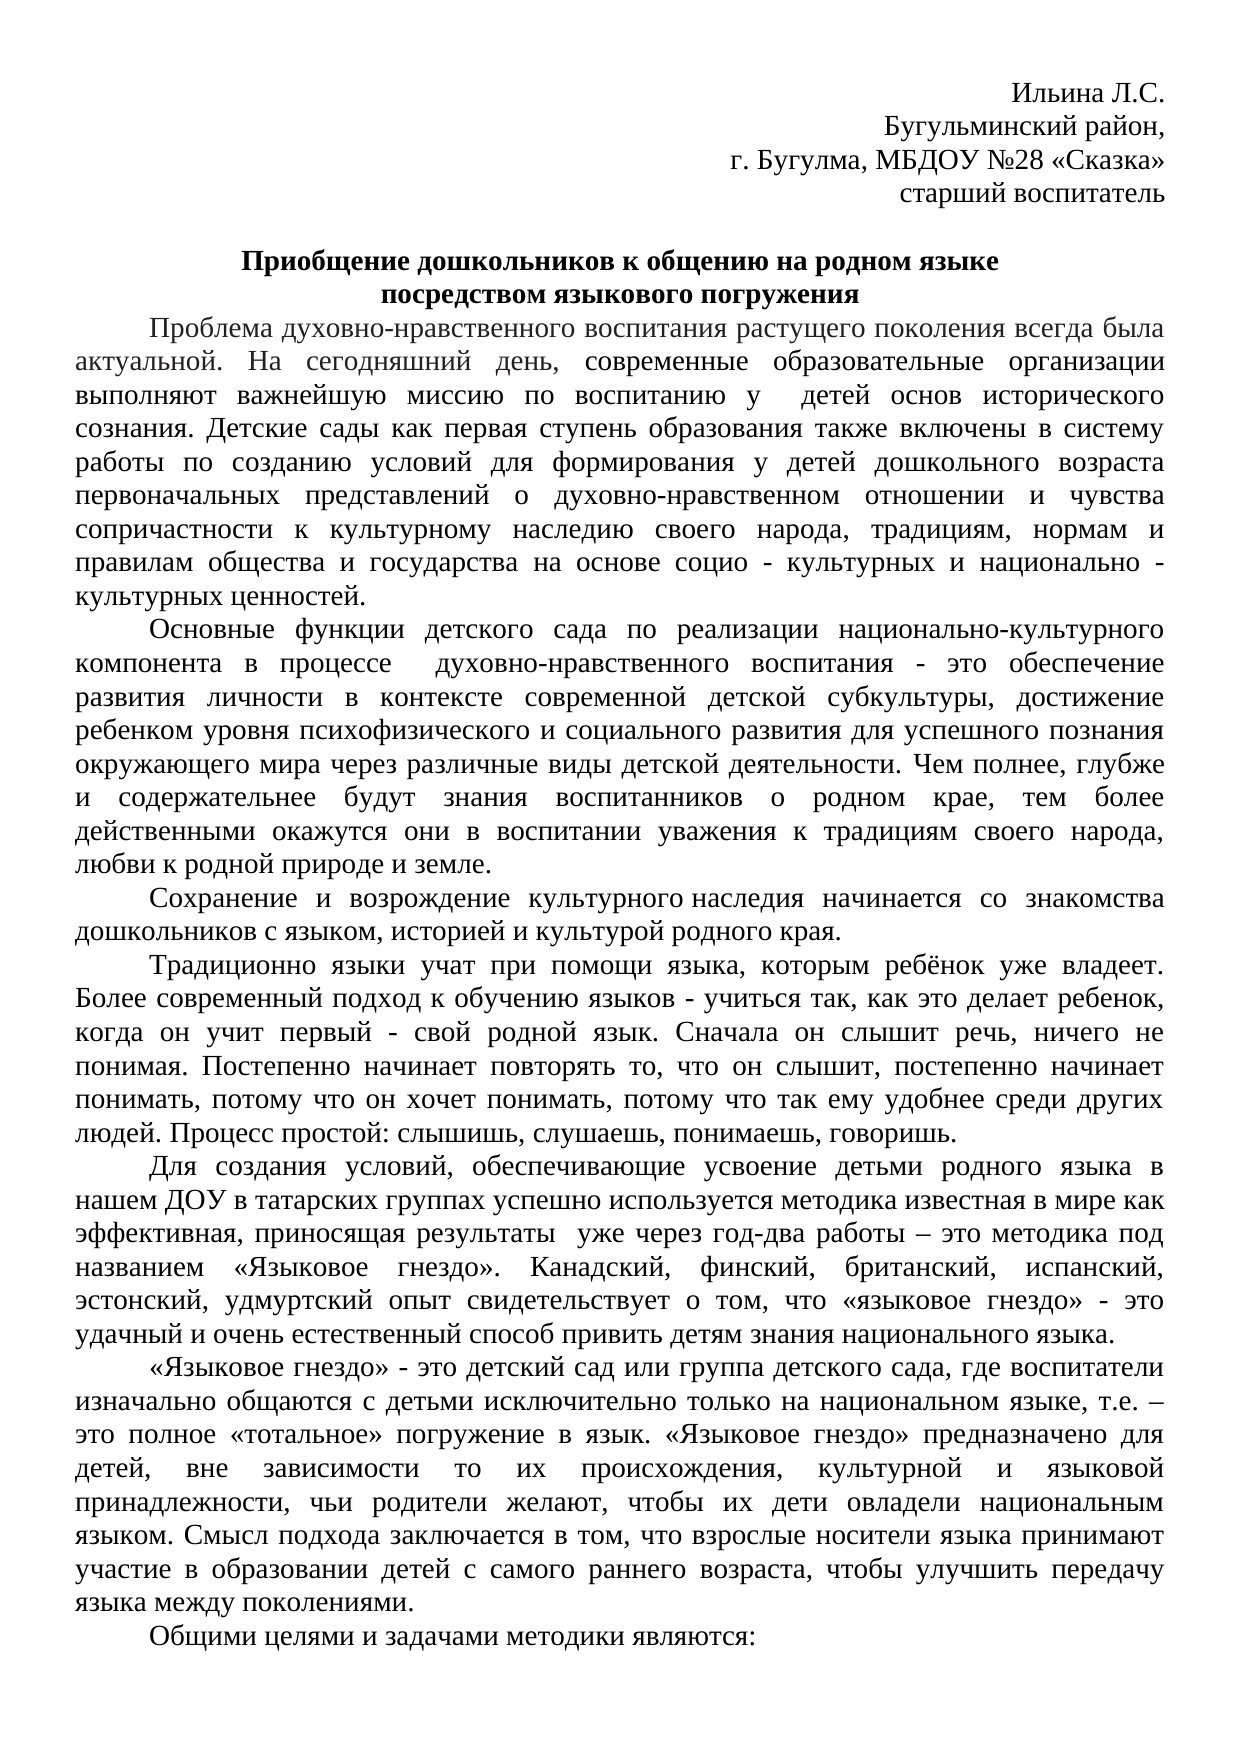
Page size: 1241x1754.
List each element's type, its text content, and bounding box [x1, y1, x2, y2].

text Сохранение и возрождение культурного наследия начинается со знакомства дошкольников с языком, историей и культурой родного края. [75, 880, 1165, 947]
text Проблема духовно-нравственного воспитания растущего поколения всегда была актуальной. На сегодняшний день, современные образовательные организации выполняют важнейшую миссию по воспитанию у детей основ исторического сознания. Детские сады как первая ступень образования также включены в систему работы по созданию условий для формирования у детей дошкольного возраста первоначальных представлений о духовно-нравственном отношении и чувства сопричастности к культурному наследию своего народа, традициям, нормам и правилам общества и государства на основе социо - культурных и национально - культурных ценностей. [75, 310, 1165, 612]
text Приобщение дошкольников к общению на родном языке [75, 243, 1165, 276]
text Основные функции детского сада по реализации национально-культурного компонента в процессе духовно-нравственного воспитания - это обеспечение развития личности в контексте современной детской субкультуры, достижение ребенком уровня психофизического и социального развития для успешного познания окружающего мира через различные виды детской деятельности. Чем полнее, глубже и содержательнее будут знания воспитанников о родном крае, тем более действенными окажутся они в воспитании уважения к традициям своего народа, любви к родной природе и земле. [75, 612, 1165, 880]
text старший воспитатель [75, 176, 1165, 209]
text Бугульминский район, [75, 108, 1165, 142]
text Для создания условий, обеспечивающие усвоение детьми родного языка в нашем ДОУ в татарских группах успешно используется методика известная в мире как эффективная, приносящая результаты уже через год-два работы – это методика под названием «Языковое гнездо». Канадский, финский, британский, испанский, эстонский, удмуртский опыт свидетельствует о том, что «языковое гнездо» - это удачный и очень естественный способ привить детям знания национального языка. [75, 1148, 1165, 1349]
text «Языковое гнездо» - это детский сад или группа детского сада, где воспитатели изначально общаются с детьми исключительно только на национальном языке, т.е. – это полное «тотальное» погружение в язык. «Языковое гнездо» предназначено для детей, вне зависимости то их происхождения, культурной и языковой принадлежности, чьи родители желают, чтобы их дети овладели национальным языком. Смысл подхода заключается в том, что взрослые носители языка принимают участие в образовании детей с самого раннего возраста, чтобы улучшить передачу языка между поколениями. [75, 1349, 1165, 1618]
text Общими целями и задачами методики являются: [75, 1618, 1165, 1651]
text Традиционно языки учат при помощи языка, которым ребёнок уже владеет. Более современный подход к обучению языков - учиться так, как это делает ребенок, когда он учит первый - свой родной язык. Сначала он слышит речь, ничего не понимая. Постепенно начинает повторять то, что он слышит, постепенно начинает понимать, потому что он хочет понимать, потому что так ему удобнее среди других людей. Процесс простой: слышишь, слушаешь, понимаешь, говоришь. [75, 947, 1165, 1148]
text посредством языкового погружения [75, 276, 1165, 310]
text г. Бугулма, МБДОУ №28 «Сказка» [75, 142, 1165, 176]
text Ильина Л.С. [75, 75, 1165, 108]
